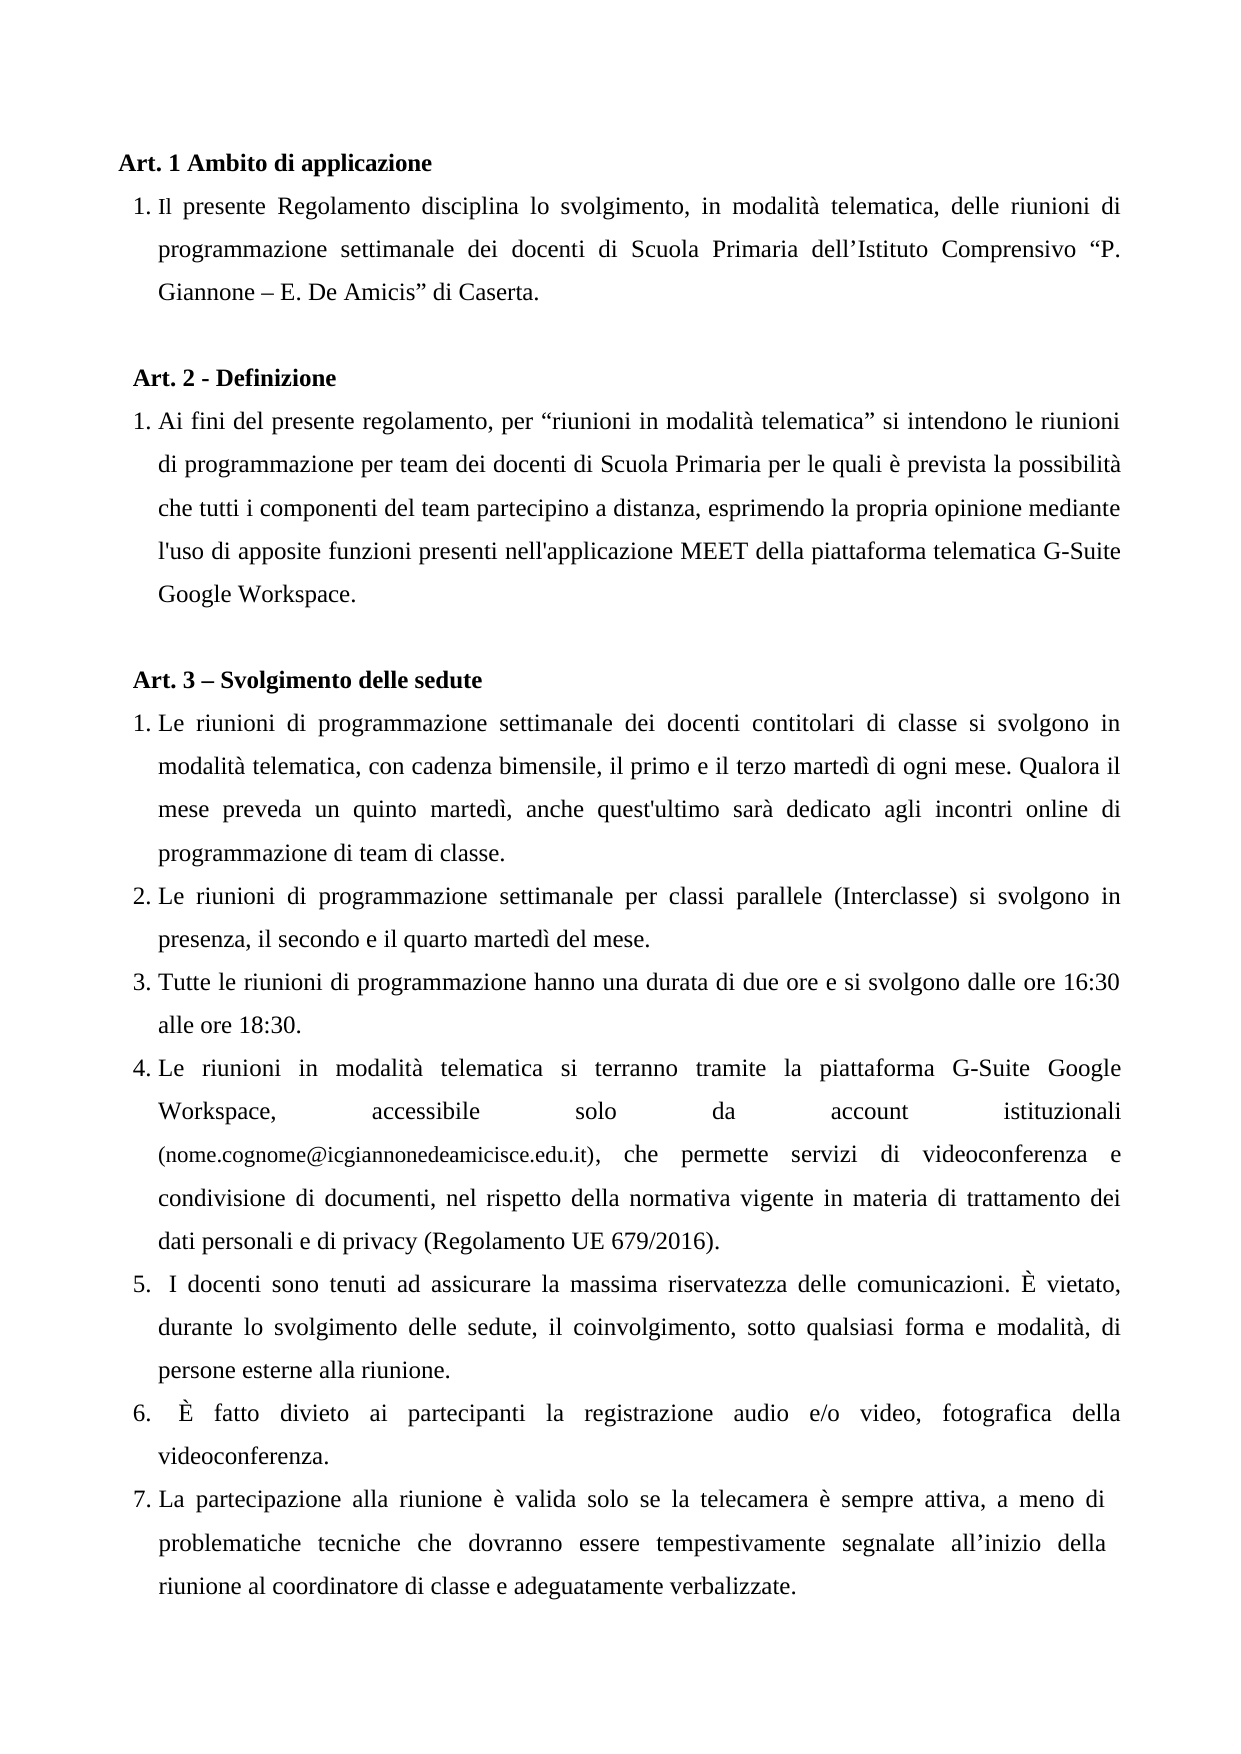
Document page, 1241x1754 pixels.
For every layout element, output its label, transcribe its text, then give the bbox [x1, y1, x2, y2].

list Ai fini del presente regolamento, per “riunioni in modalità telematica” si intendono le riunioni di programmazione per team dei docenti di Scuola Primaria per le quali è prevista la possibilità che tutti i componenti del team partecipino a distanza, esprimendo la propria opinione mediante l'uso di apposite funzioni presenti nell'applicazione MEET della piattaforma telematica G-Suite Google Workspace. [133, 406, 1122, 608]
list I docenti sono tenuti ad assicurare la massima riservatezza delle comunicazioni. È vietato, durante lo svolgimento delle sedute, il coinvolgimento, sotto qualsiasi forma e modalità, di persone esterne alla riunione. [133, 1269, 1122, 1384]
text Art. 1 Ambito di applicazione [118, 148, 1122, 176]
text Art. 3 – Svolgimento delle sedute [133, 665, 1122, 694]
list Il presente Regolamento disciplina lo svolgimento, in modalità telematica, delle riunioni di programmazione settimanale dei docenti di Scuola Primaria dell’Istituto Comprensivo “P. Giannone – E. De Amicis” di Caserta. [133, 191, 1122, 306]
list Le riunioni in modalità telematica si terranno tramite la piattaforma G-Suite Google Workspace, accessibile solo da account istituzionali (nome.cognome@icgiannonedeamicisce.edu.it), che permette servizi di videoconferenza e condivisione di documenti, nel rispetto della normativa vigente in materia di trattamento dei dati personali e di privacy (Regolamento UE 679/2016). [133, 1053, 1122, 1254]
list Le riunioni di programmazione settimanale dei docenti contitolari di classe si svolgono in modalità telematica, con cadenza bimensile, il primo e il terzo martedì di ogni mese. Qualora il mese preveda un quinto martedì, anche quest'ultimo sarà dedicato agli incontri online di programmazione di team di classe. [133, 708, 1122, 866]
text Art. 2 - Definizione [133, 363, 1122, 392]
list La partecipazione alla riunione è valida solo se la telecamera è sempre attiva, a meno di problematiche tecniche che dovranno essere tempestivamente segnalate all’inizio della riunione al coordinatore di classe e adeguatamente verbalizzate. [133, 1484, 1107, 1599]
list Le riunioni di programmazione settimanale per classi parallele (Interclasse) si svolgono in presenza, il secondo e il quarto martedì del mese. [133, 881, 1122, 953]
list È fatto divieto ai partecipanti la registrazione audio e/o video, fotografica della videoconferenza. [133, 1398, 1122, 1470]
list Tutte le riunioni di programmazione hanno una durata di due ore e si svolgono dalle ore 16:30 alle ore 18:30. [133, 967, 1122, 1039]
